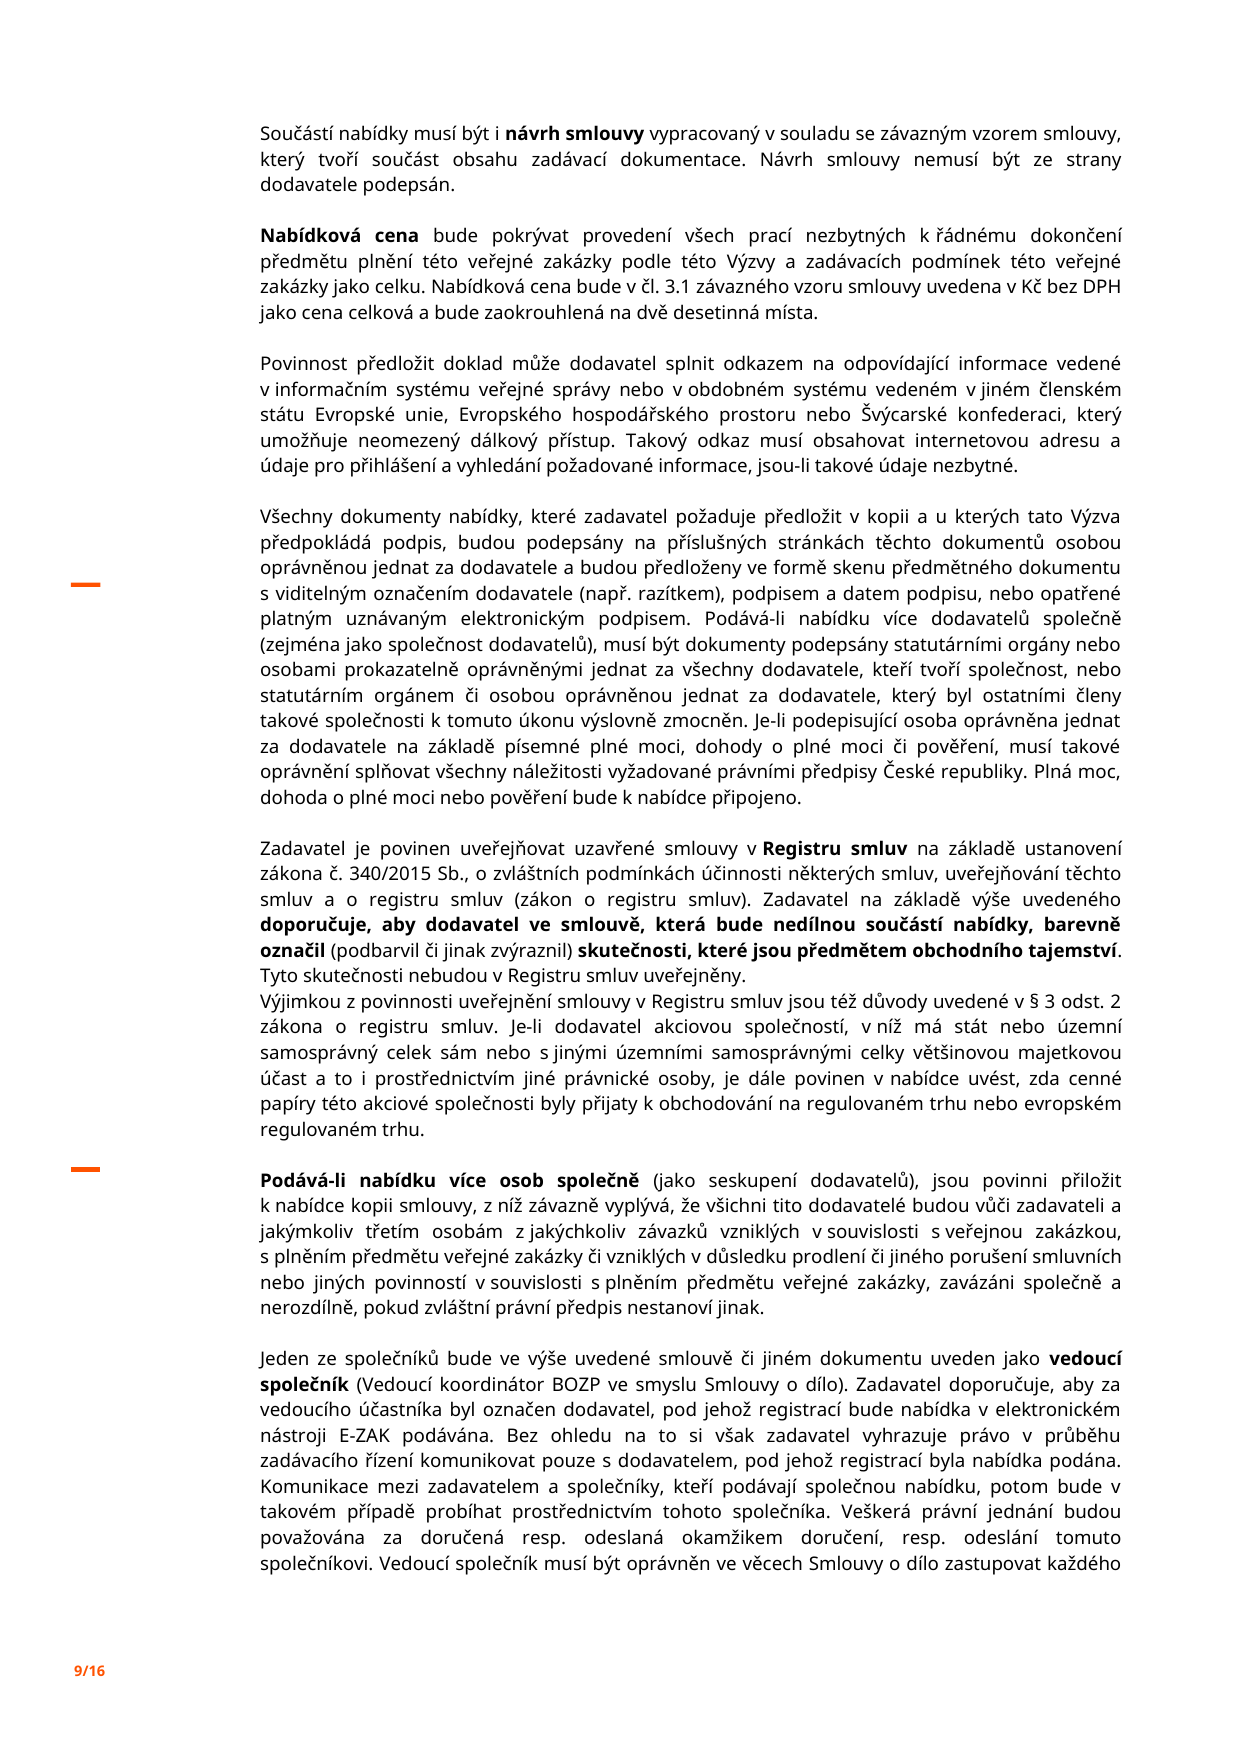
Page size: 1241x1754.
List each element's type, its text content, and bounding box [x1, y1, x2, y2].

text Nabídková cena bude pokrývat provedení všech prací nezbytných k řádnému dokončení předmětu plnění této veřejné zakázky podle této Výzvy a zadávacích podmínek této veřejné zakázky jako celku. Nabídková cena bude v čl. 3.1 závazného vzoru smlouvy uvedena v Kč bez DPH jako cena celková a bude zaokrouhlená na dvě desetinná místa. [260, 223, 1122, 325]
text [260, 1346, 1122, 1575]
text Podává-li nabídku více osob společně (jako seskupení dodavatelů), jsou povinni přiložit k nabídce kopii smlouvy, z níž závazně vyplývá, že všichni tito dodavatelé budou vůči zadavateli a jakýmkoliv třetím osobám z jakýchkoliv závazků vzniklých v souvislosti s veřejnou zakázkou, s plněním předmětu veřejné zakázky či vzniklých v důsledku prodlení či jiného porušení smluvních nebo jiných povinností v souvislosti s plněním předmětu veřejné zakázky, zavázáni společně a nerozdílně, pokud zvláštní právní předpis nestanoví jinak. [260, 1167, 1122, 1320]
text Zadavatel je povinen uveřejňovat uzavřené smlouvy v Registru smluv na základě ustanovení zákona č. 340/2015 Sb., o zvláštních podmínkách účinnosti některých smluv, uveřejňování těchto smluv a o registru smluv (zákon o registru smluv). Zadavatel na základě výše uvedeného doporučuje, aby dodavatel ve smlouvě, která bude nedílnou součástí nabídky, barevně označil (podbarvil či jinak zvýraznil) skutečnosti, které jsou předmětem obchodního tajemství. Tyto skutečnosti nebudou v Registru smluv uveřejněny. [260, 835, 1122, 988]
text Všechny dokumenty nabídky, které zadavatel požaduje předložit v kopii a u kterých tato Výzva předpokládá podpis, budou podepsány na příslušných stránkách těchto dokumentů osobou oprávněnou jednat za dodavatele a budou předloženy ve formě skenu předmětného dokumentu s viditelným označením dodavatele (např. razítkem), podpisem a datem podpisu, nebo opatřené platným uznávaným elektronickým podpisem. Podává-li nabídku více dodavatelů společně (zejména jako společnost dodavatelů), musí být dokumenty podepsány statutárními orgány nebo osobami prokazatelně oprávněnými jednat za všechny dodavatele, kteří tvoří společnost, nebo statutárním orgánem či osobou oprávněnou jednat za dodavatele, který byl ostatními členy takové společnosti k tomuto úkonu výslovně zmocněn. Je-li podepisující osoba oprávněna jednat za dodavatele na základě písemné plné moci, dohody o plné moci či pověření, musí takové oprávnění splňovat všechny náležitosti vyžadované právními předpisy České republiky. Plná moc, dohoda o plné moci nebo pověření bude k nabídce připojeno. [260, 503, 1122, 810]
text Povinnost předložit doklad může dodavatel splnit odkazem na odpovídající informace vedené v informačním systému veřejné správy nebo v obdobném systému vedeném v jiném členském státu Evropské unie, Evropského hospodářského prostoru nebo Švýcarské konfederaci, který umožňuje neomezený dálkový přístup. Takový odkaz musí obsahovat internetovou adresu a údaje pro přihlášení a vyhledání požadované informace, jsou-li takové údaje nezbytné. [260, 350, 1122, 478]
text Součástí nabídky musí být i návrh smlouvy vypracovaný v souladu se závazným vzorem smlouvy, který tvoří součást obsahu zadávací dokumentace. Návrh smlouvy nemusí být ze strany dodavatele podepsán. [260, 121, 1122, 197]
text Výjimkou z povinnosti uveřejnění smlouvy v Registru smluv jsou též důvody uvedené v § 3 odst. 2 zákona o registru smluv. Je-li dodavatel akciovou společností, v níž má stát nebo územní samosprávný celek sám nebo s jinými územními samosprávnými celky většinovou majetkovou účast a to i prostřednictvím jiné právnické osoby, je dále povinen v nabídce uvést, zda cenné papíry této akciové společnosti byly přijaty k obchodování na regulovaném trhu nebo evropském regulovaném trhu. [260, 988, 1122, 1141]
